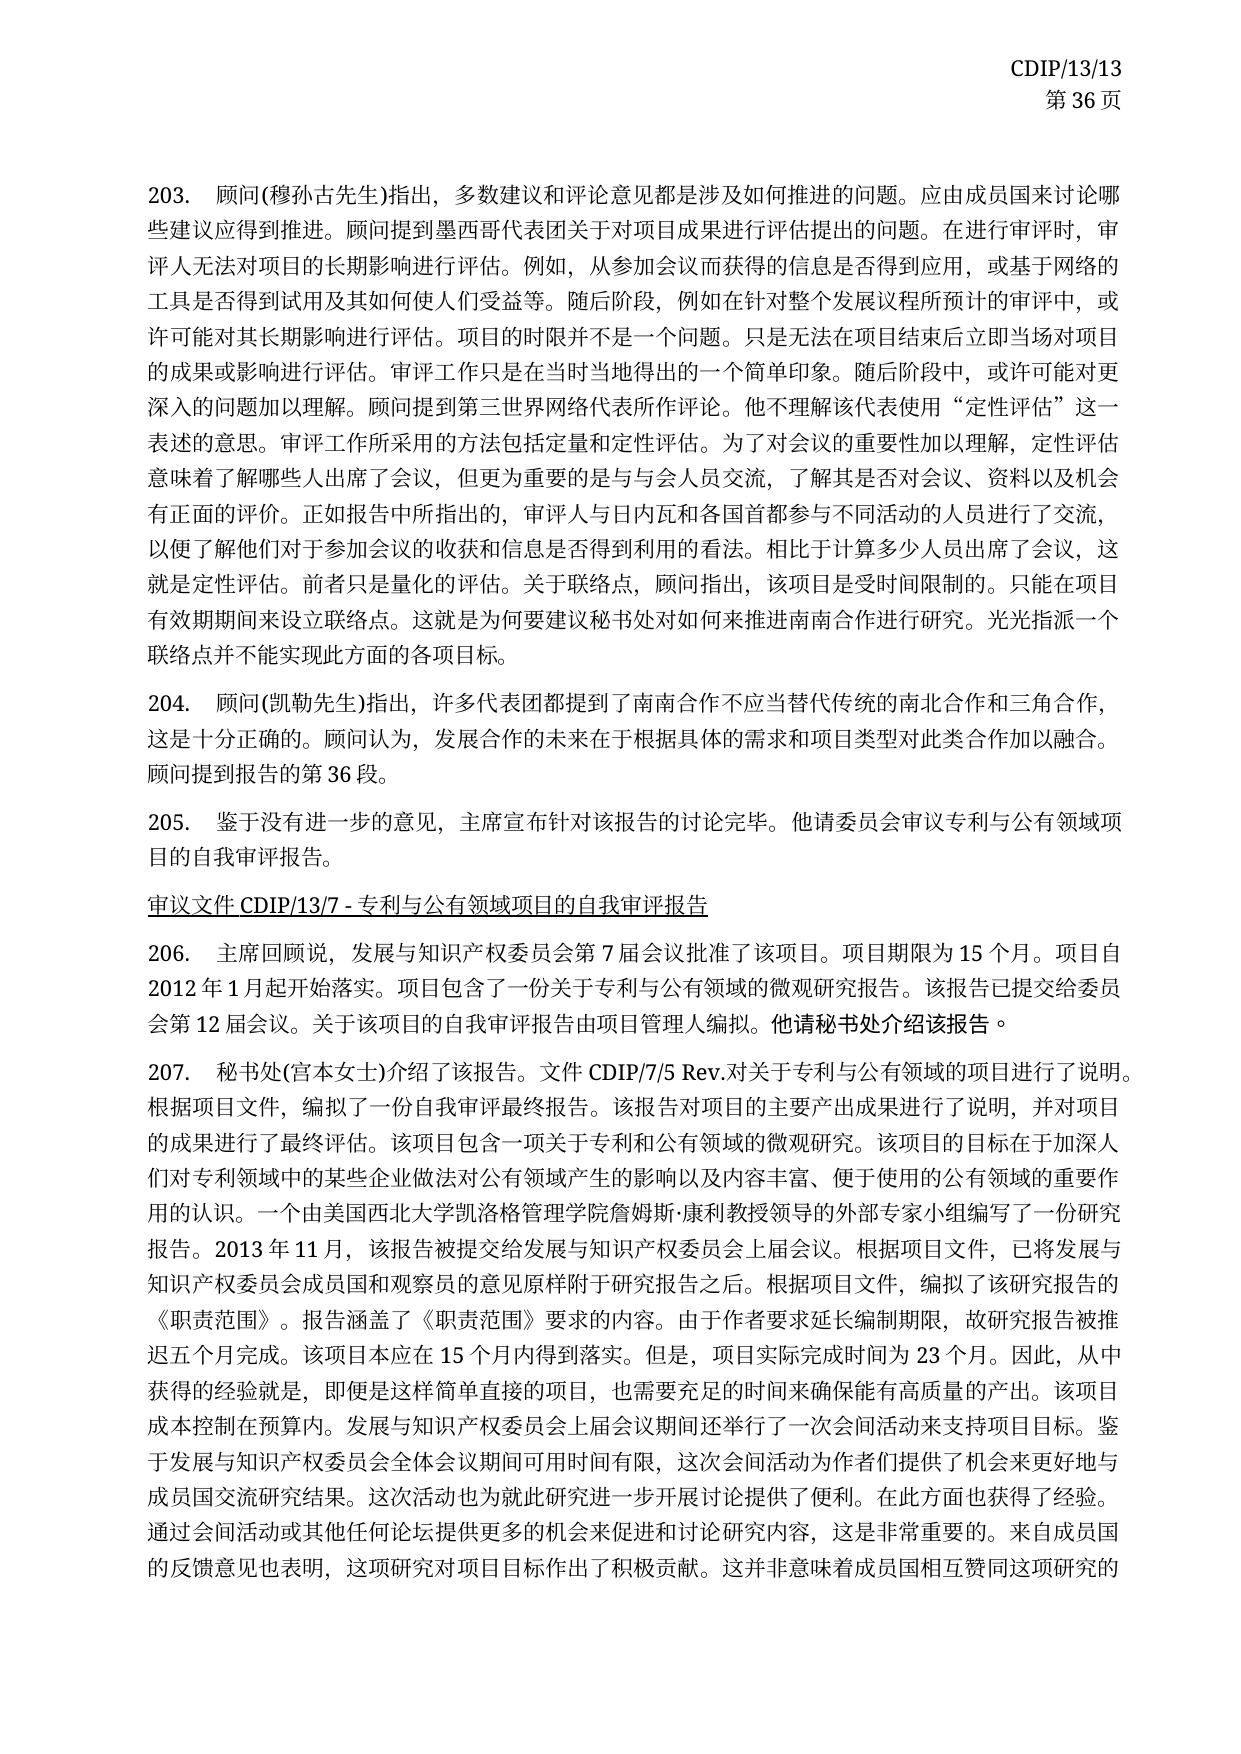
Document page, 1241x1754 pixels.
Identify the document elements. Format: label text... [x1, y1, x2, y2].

list 主席回顾说，发展与知识产权委员会第7届会议批准了该项目。项目期限为15个月。项目自2012年1月起开始落实。项目包含了一份关于专利与公有领域的微观研究报告。该报告已提交给委员会第12届会议。关于该项目的自我审评报告由项目管理人编拟。他请秘书处介绍该报告。 [148, 932, 1122, 1039]
list 顾问(凯勒先生)指出，许多代表团都提到了南南合作不应当替代传统的南北合作和三角合作，这是十分正确的。顾问认为，发展合作的未来在于根据具体的需求和项目类型对此类合作加以融合。顾问提到报告的第36段。 [148, 682, 1122, 789]
list 鉴于没有进一步的意见，主席宣布针对该报告的讨论完毕。他请委员会审议专利与公有领域项目的自我审评报告。 [148, 801, 1122, 872]
list 顾问(穆孙古先生)指出，多数建议和评论意见都是涉及如何推进的问题。应由成员国来讨论哪些建议应得到推进。顾问提到墨西哥代表团关于对项目成果进行评估提出的问题。在进行审评时，审评人无法对项目的长期影响进行评估。例如，从参加会议而获得的信息是否得到应用，或基于网络的工具是否得到试用及其如何使人们受益等。随后阶段，例如在针对整个发展议程所预计的审评中，或许可能对其长期影响进行评估。项目的时限并不是一个问题。只是无法在项目结束后立即当场对项目的成果或影响进行评估。审评工作只是在当时当地得出的一个简单印象。随后阶段中，或许可能对更深入的问题加以理解。顾问提到第三世界网络代表所作评论。他不理解该代表使用“定性评估”这一表述的意思。审评工作所采用的方法包括定量和定性评估。为了对会议的重要性加以理解，定性评估意味着了解哪些人出席了会议，但更为重要的是与与会人员交流，了解其是否对会议、资料以及机会有正面的评价。正如报告中所指出的，审评人与日内瓦和各国首都参与不同活动的人员进行了交流，以便了解他们对于参加会议的收获和信息是否得到利用的看法。相比于计算多少人员出席了会议，这就是定性评估。前者只是量化的评估。关于联络点，顾问指出，该项目是受时间限制的。只能在项目有效期期间来设立联络点。这就是为何要建议秘书处对如何来推进南南合作进行研究。光光指派一个联络点并不能实现此方面的各项目标。 [148, 174, 1122, 670]
text 审议文件CDIP/13/7 - 专利与公有领域项目的自我审评报告 [148, 884, 1122, 920]
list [148, 1051, 1122, 1582]
